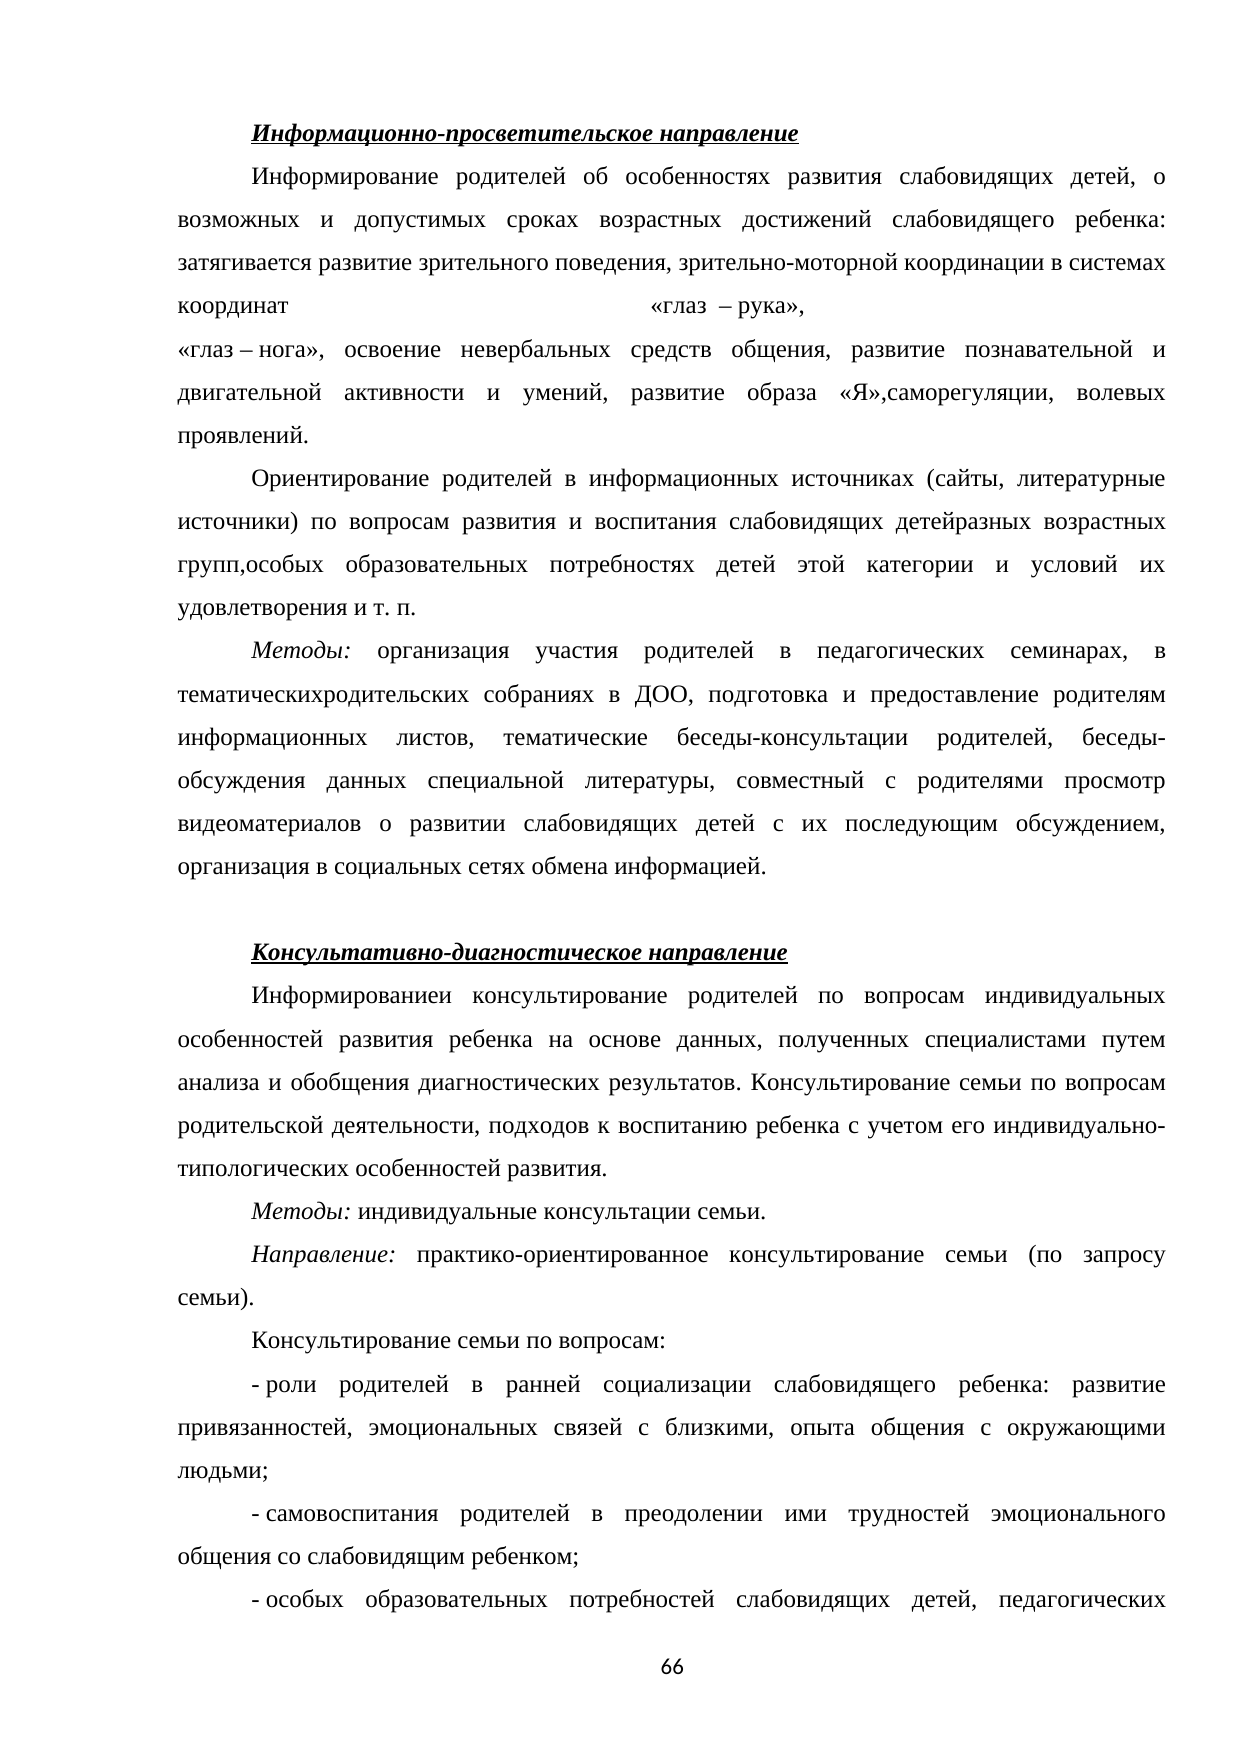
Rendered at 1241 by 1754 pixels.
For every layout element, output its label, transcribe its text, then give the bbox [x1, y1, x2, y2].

text - самовоспитания родителей в преодолении ими трудностей эмоционального общения со слабовидящим ребенком; [177, 1498, 1167, 1570]
text Методы: организация участия родителей в педагогических семинарах, в тематическихродительских собраниях в ДОО, подготовка и предоставление родителям информационных листов, тематические беседы-консультации родителей, беседы-обсуждения данных специальной литературы, совместный с родителями просмотр видеоматериалов о развитии слабовидящих детей с их последующим обсуждением, организация в социальных сетях обмена информацией. [177, 636, 1167, 880]
text - роли родителей в ранней социализации слабовидящего ребенка: развитие привязанностей, эмоциональных связей с близкими, опыта общения с окружающими людьми; [177, 1369, 1167, 1484]
text Методы: индивидуальные консультации семьи. [177, 1196, 1167, 1225]
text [177, 1584, 1167, 1613]
text Информирование родителей об особенностях развития слабовидящих детей, о возможных и допустимых сроках возрастных достижений слабовидящего ребенка: затягивается развитие зрительного поведения, зрительно-моторной координации в системах координат «глаз – рука», «глаз – нога», освоение невербальных средств общения, развитие познавательной и двигательной активности и умений, развитие образа «Я»,саморегуляции, волевых проявлений. [177, 161, 1167, 449]
text Консультативно-диагностическое направление [177, 937, 1167, 966]
text Ориентирование родителей в информационных источниках (сайты, литературные источники) по вопросам развития и воспитания слабовидящих детейразных возрастных групп,особых образовательных потребностях детей этой категории и условий их удовлетворения и т. п. [177, 463, 1167, 621]
text Консультирование семьи по вопросам: [177, 1326, 1167, 1354]
text Направление: практико-ориентированное консультирование семьи (по запросу семьи). [177, 1239, 1167, 1311]
text Информированиеи консультирование родителей по вопросам индивидуальных особенностей развития ребенка на основе данных, полученных специалистами путем анализа и обобщения диагностических результатов. Консультирование семьи по вопросам родительской деятельности, подходов к воспитанию ребенка с учетом его индивидуально-типологических особенностей развития. [177, 981, 1167, 1182]
text Информационно-просветительское направление [177, 118, 1167, 147]
